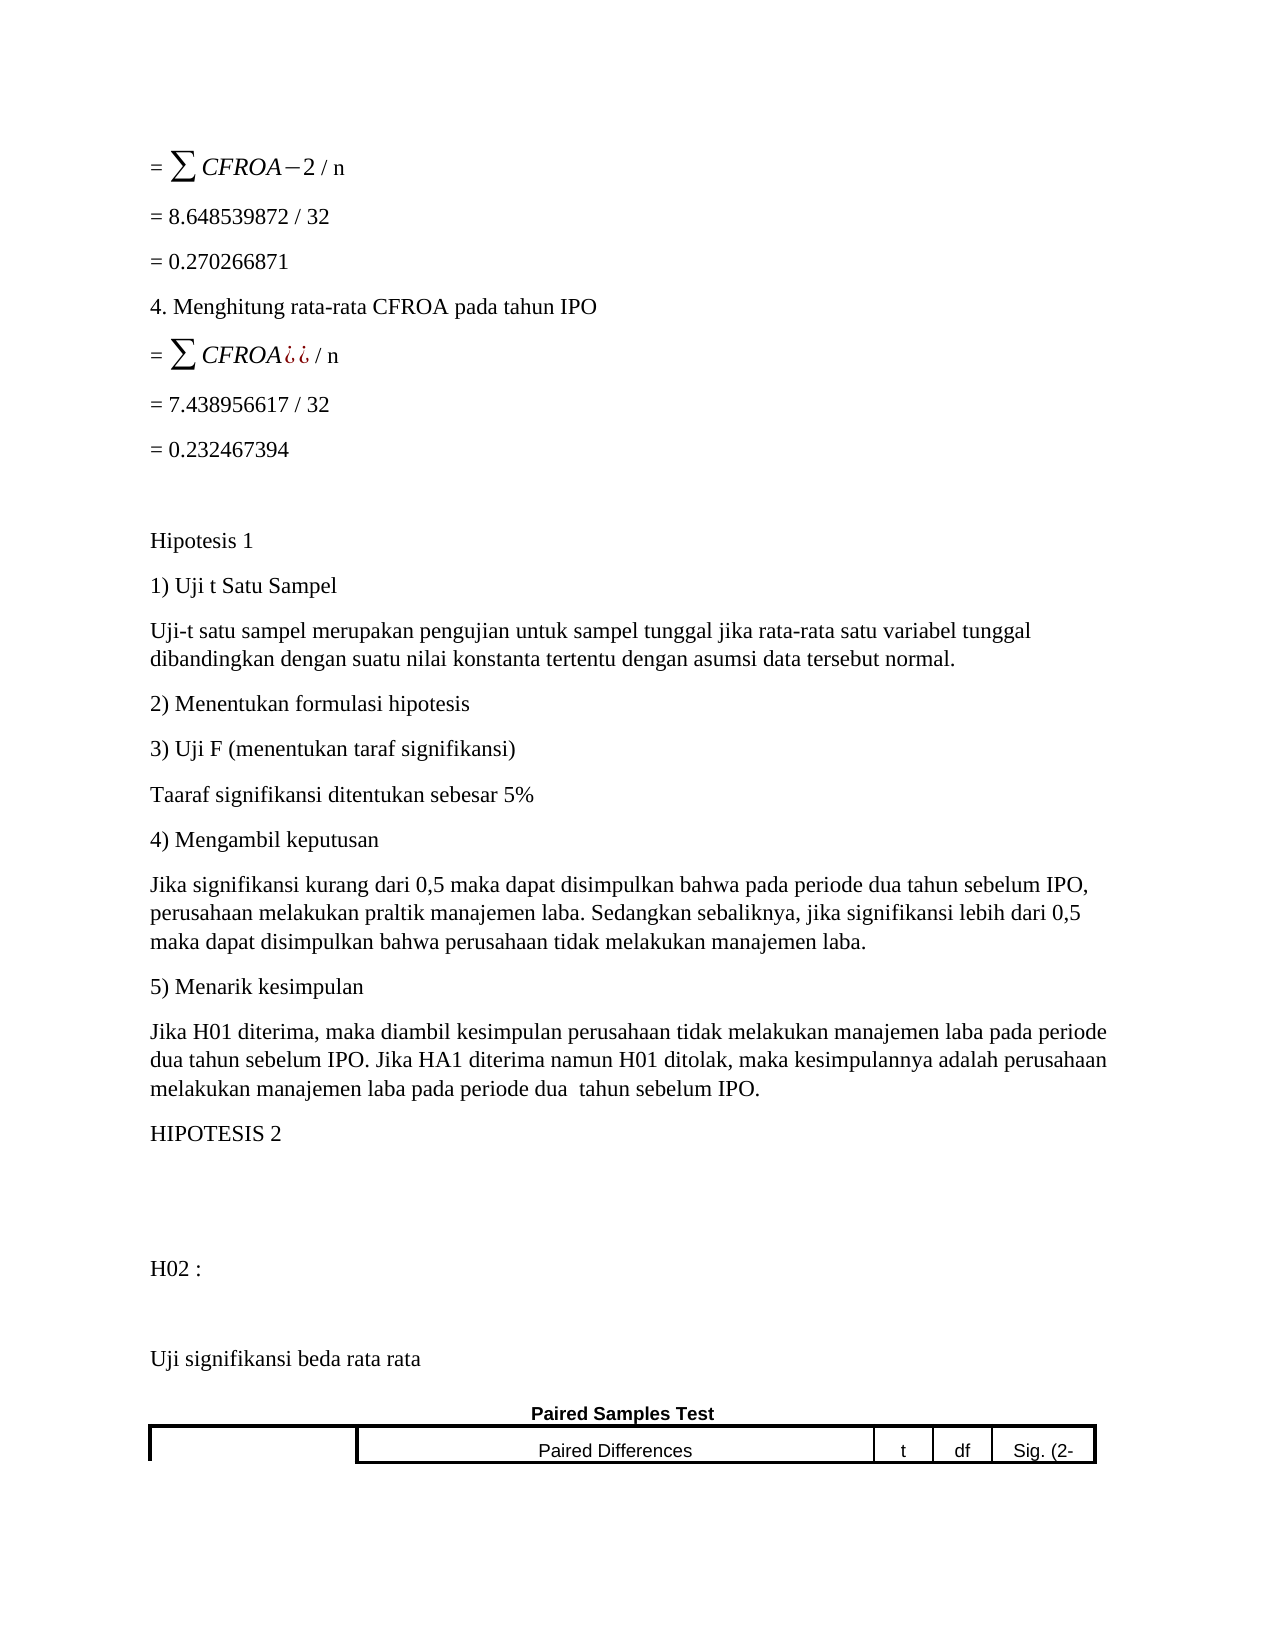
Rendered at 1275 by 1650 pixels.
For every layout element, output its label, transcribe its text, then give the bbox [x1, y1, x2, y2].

text 2) Menentukan formulasi hipotesis [150, 690, 1125, 717]
table_cell df [934, 1428, 991, 1461]
text Uji signifikansi beda rata rata [150, 1345, 1125, 1372]
table_cell t [875, 1428, 932, 1461]
table_cell [152, 1428, 355, 1461]
text 1) Uji t Satu Sampel [150, 572, 1125, 598]
text = 7.438956617 / 32 [150, 391, 1125, 418]
text = 0.270266871 [150, 248, 1125, 274]
text 5) Menarik kesimpulan [150, 973, 1125, 999]
text 4) Mengambil keputusan [150, 826, 1125, 852]
text Jika H01 diterima, maka diambil kesimpulan perusahaan tidak melakukan manajemen laba pada periode dua tahun sebelum IPO. Jika HA1 diterima namun H01 ditolak, maka kesimpulannya adalah perusahaan melakukan manajemen laba pada periode dua tahun sebelum IPO. [150, 1018, 1125, 1101]
table_cell Sig. (2-tailed) [993, 1428, 1093, 1461]
text = 8.648539872 / 32 [150, 203, 1125, 229]
text = / n [150, 338, 1125, 373]
text HIPOTESIS 2 [150, 1120, 1125, 1146]
text 3) Uji F (menentukan taraf signifikansi) [150, 736, 1125, 762]
text Taaraf signifikansi ditentukan sebesar 5% [150, 781, 1125, 807]
text = / n [150, 150, 1125, 184]
text Uji-t satu sampel merupakan pengujian untuk sampel tunggal jika rata-rata satu variabel tunggal dibandingkan dengan suatu nilai konstanta tertentu dengan asumsi data tersebut normal. [150, 617, 1125, 672]
text H02 : [150, 1255, 1125, 1282]
text 4. Menghitung rata-rata CFROA pada tahun IPO [150, 293, 1125, 319]
text Hipotesis 1 [150, 527, 1125, 553]
text = 0.232467394 [150, 436, 1125, 463]
table_header Paired Samples Test [150, 1391, 1095, 1424]
table_cell Paired Differences [359, 1428, 873, 1461]
text Jika signifikansi kurang dari 0,5 maka dapat disimpulkan bahwa pada periode dua tahun sebelum IPO, perusahaan melakukan praltik manajemen laba. Sedangkan sebaliknya, jika signifikansi lebih dari 0,5 maka dapat disimpulkan bahwa perusahaan tidak melakukan manajemen laba. [150, 871, 1125, 954]
